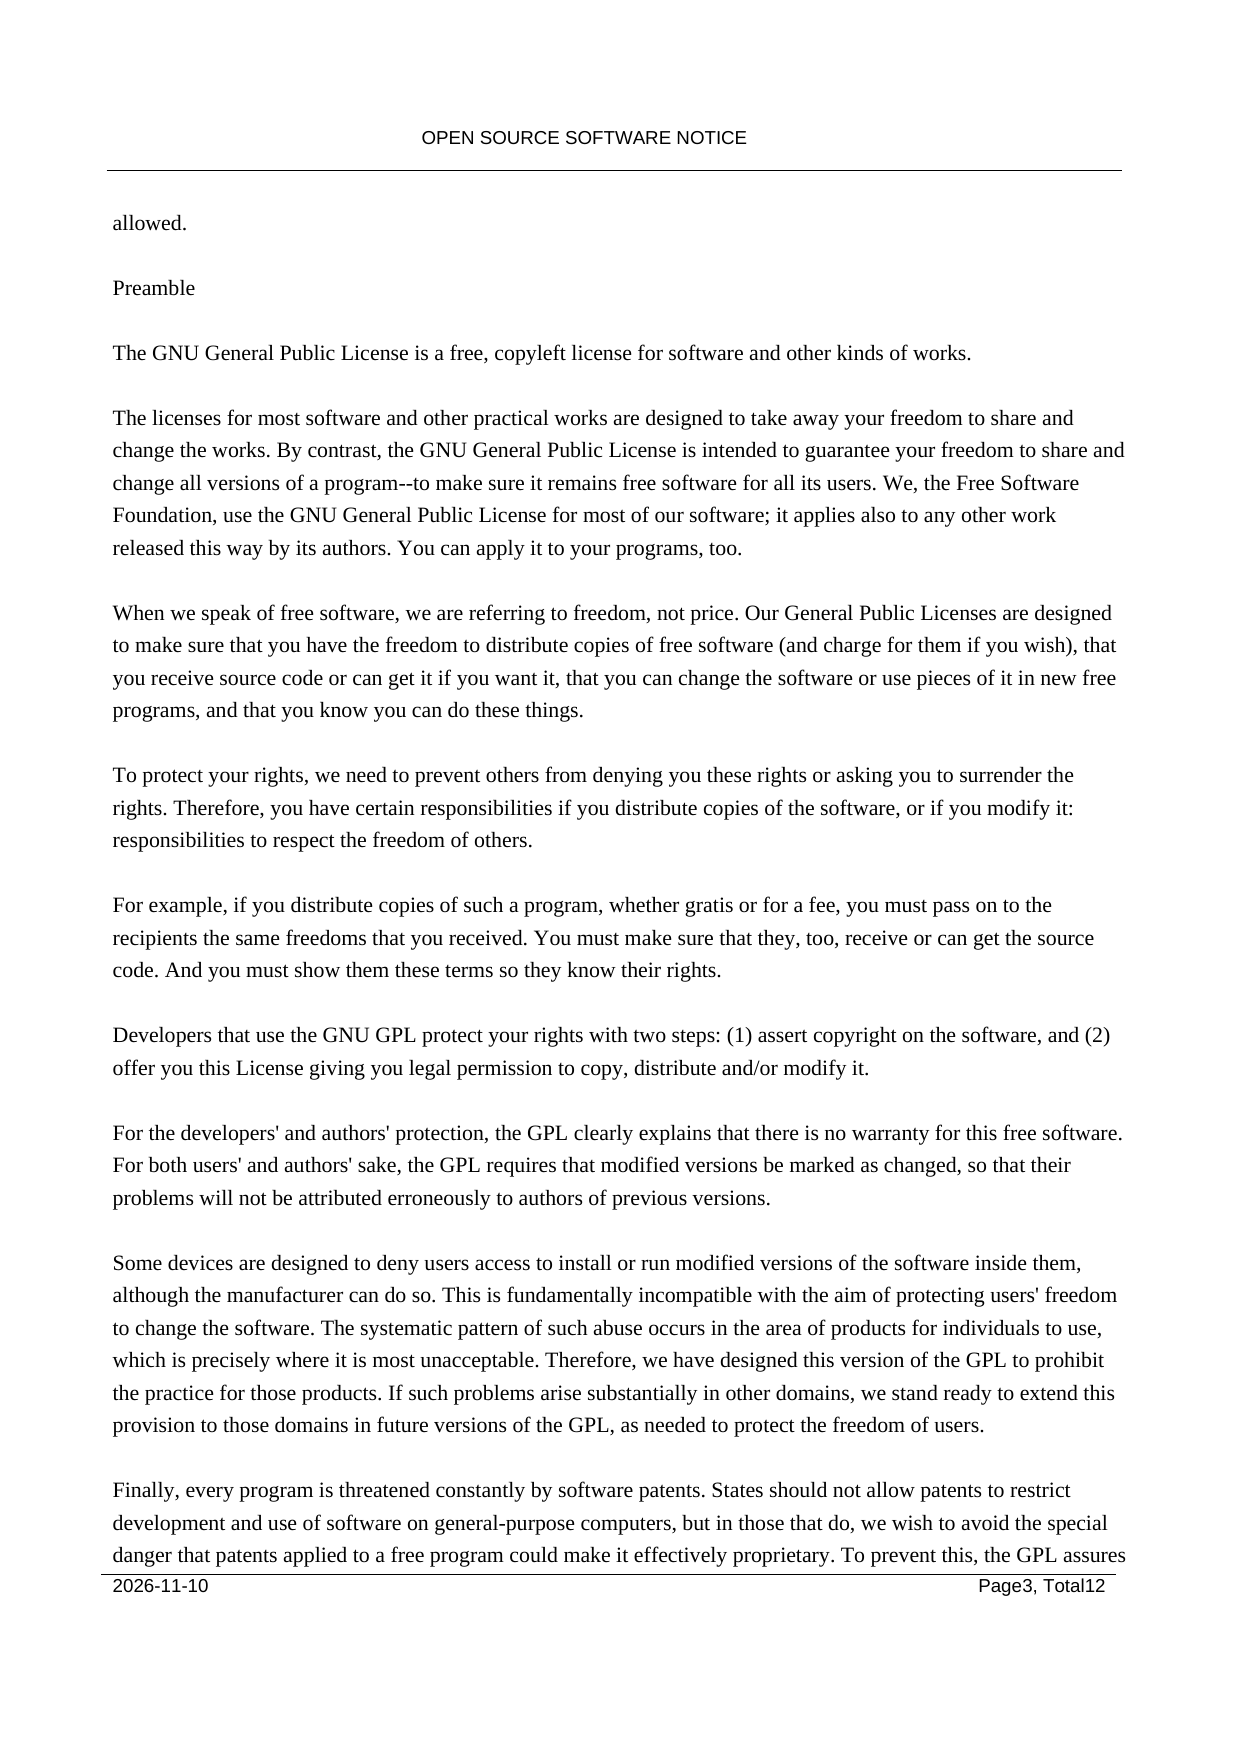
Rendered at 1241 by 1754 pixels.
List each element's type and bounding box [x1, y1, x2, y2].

text [112, 206, 1128, 1571]
